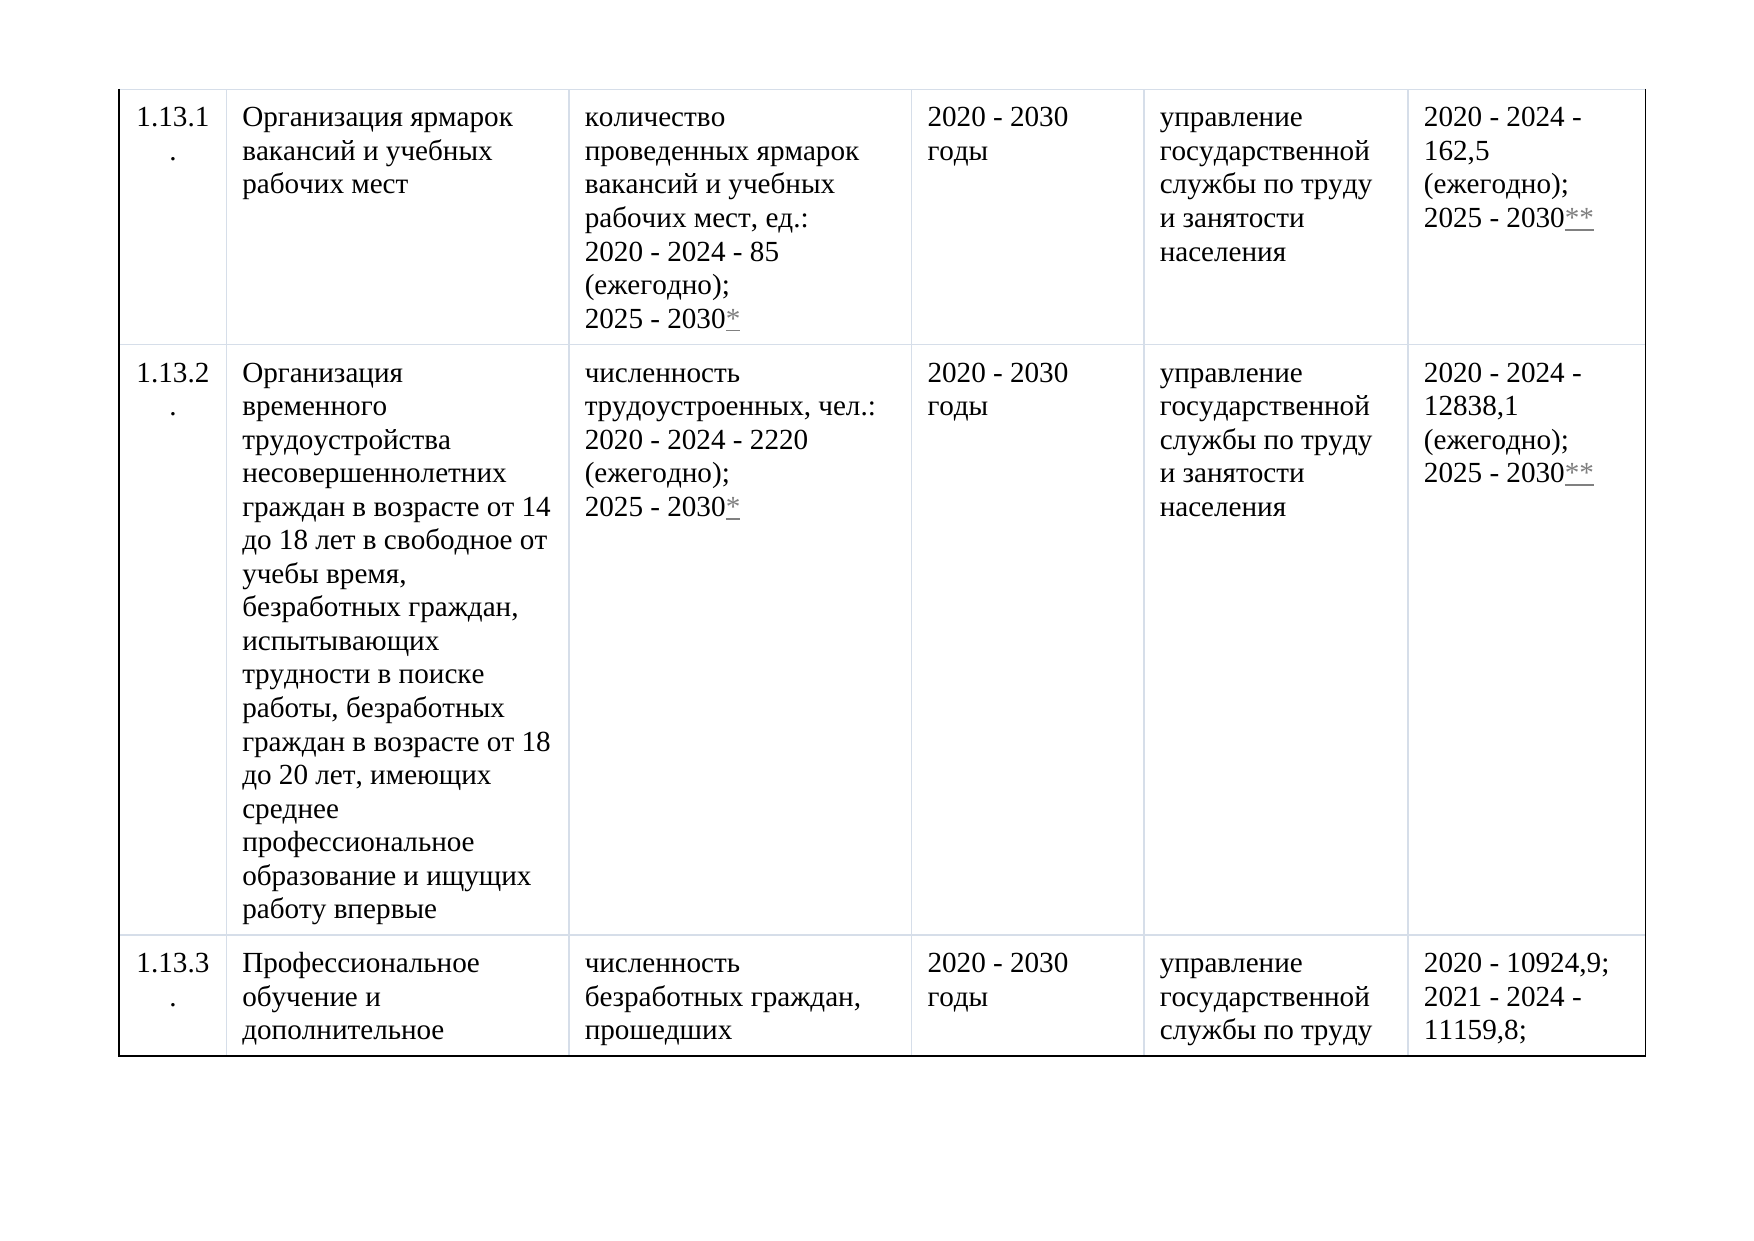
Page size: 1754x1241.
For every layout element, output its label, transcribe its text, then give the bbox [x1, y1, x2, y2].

table_cell 2020 - 2030 годы [912, 345, 1143, 934]
table_cell 2020 - 2030 годы [912, 90, 1143, 344]
table_cell 2020 - 2024 - 12838,1 (ежегодно); 2025 - 2030** [1409, 345, 1645, 934]
table_cell управление государственной службы по труду и занятости населения [1145, 345, 1407, 934]
table_cell 1.13.2. [120, 345, 226, 934]
table_cell 1.13.3. [120, 936, 226, 1055]
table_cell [570, 936, 911, 1055]
table_cell Организация ярмарок вакансий и учебных рабочих мест [227, 90, 568, 344]
table_cell количество проведенных ярмарок вакансий и учебных рабочих мест, ед.: 2020 - 2024 - 85 (ежегодно); 2025 - 2030* [570, 90, 911, 344]
table_cell 2020 - 2030 годы [912, 936, 1143, 1055]
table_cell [1145, 936, 1407, 1055]
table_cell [1409, 936, 1645, 1055]
table_cell 1.13.1. [120, 90, 226, 344]
table_cell 2020 - 2024 - 162,5 (ежегодно); 2025 - 2030** [1409, 90, 1645, 344]
table_cell управление государственной службы по труду и занятости населения [1145, 90, 1407, 344]
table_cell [227, 936, 568, 1055]
table_cell Организация временного трудоустройства несовершеннолетних граждан в возрасте от 14 до 18 лет в свободное от учебы время, безработных граждан, испытывающих трудности в поиске работы, безработных граждан в возрасте от 18 до 20 лет, имеющих среднее профессиональное образование и ищущих работу впервые [227, 345, 568, 934]
table_cell численность трудоустроенных, чел.: 2020 - 2024 - 2220 (ежегодно); 2025 - 2030* [570, 345, 911, 934]
